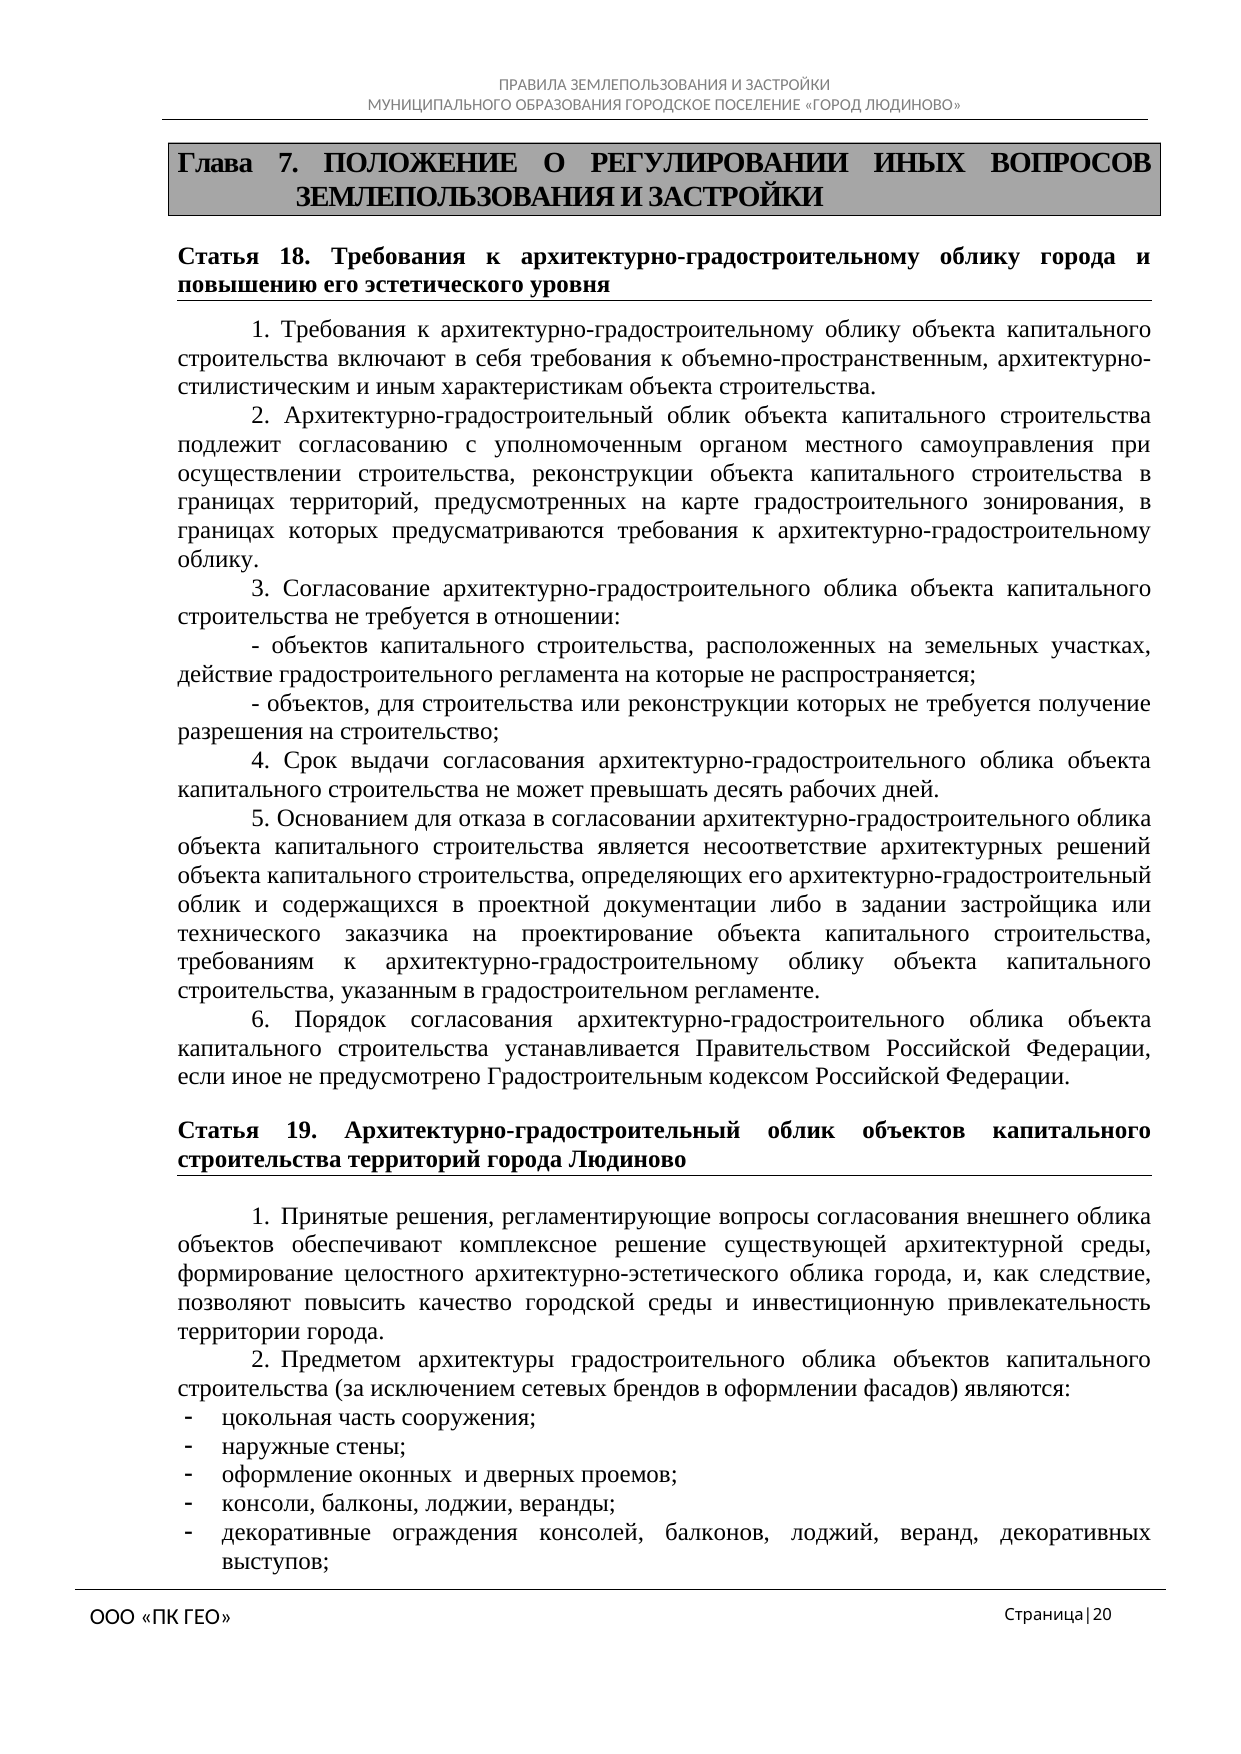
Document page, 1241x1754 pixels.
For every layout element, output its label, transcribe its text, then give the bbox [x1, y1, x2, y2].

list декоративные ограждения консолей, балконов, лоджий, веранд, декоративных выступов; [184, 1517, 1152, 1574]
list оформление оконных и дверных проемов; [184, 1459, 1152, 1488]
list Требования к архитектурно-градостроительному облику объекта капитального строительства включают в себя требования к объемно-пространственным, архитектурно-стилистическим и иным характеристикам объекта строительства. [177, 314, 1152, 400]
subtitle Статья 18. Требования к архитектурно-градостроительному облику города и повышению его эстетического уровня [177, 241, 1152, 300]
list Принятые решения, регламентирующие вопросы согласования внешнего облика объектов обеспечивают комплексное решение существующей архитектурной среды, формирование целостного архитектурно-эстетического облика города, и, как следствие, позволяют повысить качество городской среды и инвестиционную привлекательность территории города. [177, 1201, 1152, 1344]
subtitle Глава 7. ПОЛОЖЕНИЕ О РЕГУЛИРОВАНИИ ИНЫХ ВОПРОСОВ ЗЕМЛЕПОЛЬЗОВАНИЯ И ЗАСТРОЙКИ [169, 144, 1160, 215]
list консоли, балконы, лоджии, веранды; [184, 1488, 1152, 1517]
text 3. Согласование архитектурно-градостроительного облика объекта капитального строительства не требуется в отношении: [177, 573, 1152, 630]
text - объектов, для строительства или реконструкции которых не требуется получение разрешения на строительство; [177, 688, 1152, 745]
list цокольная часть сооружения; [184, 1402, 1152, 1431]
text 6. Порядок согласования архитектурно-градостроительного облика объекта капитального строительства устанавливается Правительством Российской Федерации, если иное не предусмотрено Градостроительным кодексом Российской Федерации. [177, 1004, 1152, 1090]
text - объектов капитального строительства, расположенных на земельных участках, действие градостроительного регламента на которые не распространяется; [177, 630, 1152, 688]
list Предметом архитектуры градостроительного облика объектов капитального строительства (за исключением сетевых брендов в оформлении фасадов) являются: [177, 1344, 1152, 1402]
list наружные стены; [184, 1431, 1152, 1459]
text 5. Основанием для отказа в согласовании архитектурно-градостроительного облика объекта капитального строительства является несоответствие архитектурных решений объекта капитального строительства, определяющих его архитектурно-градостроительный облик и содержащихся в проектной документации либо в задании застройщика или технического заказчика на проектирование объекта капитального строительства, требованиям к архитектурно-градостроительному облику объекта капитального строительства, указанным в градостроительном регламенте. [177, 803, 1152, 1004]
text Статья 19. Архитектурно-градостроительный облик объектов капитального строительства территорий города Людиново [177, 1115, 1152, 1175]
text 2. Архитектурно-градостроительный облик объекта капитального строительства подлежит согласованию с уполномоченным органом местного самоуправления при осуществлении строительства, реконструкции объекта капитального строительства в границах территорий, предусмотренных на карте градостроительного зонирования, в границах которых предусматриваются требования к архитектурно-градостроительному облику. [177, 400, 1152, 573]
text 4. Срок выдачи согласования архитектурно-градостроительного облика объекта капитального строительства не может превышать десять рабочих дней. [177, 745, 1152, 803]
